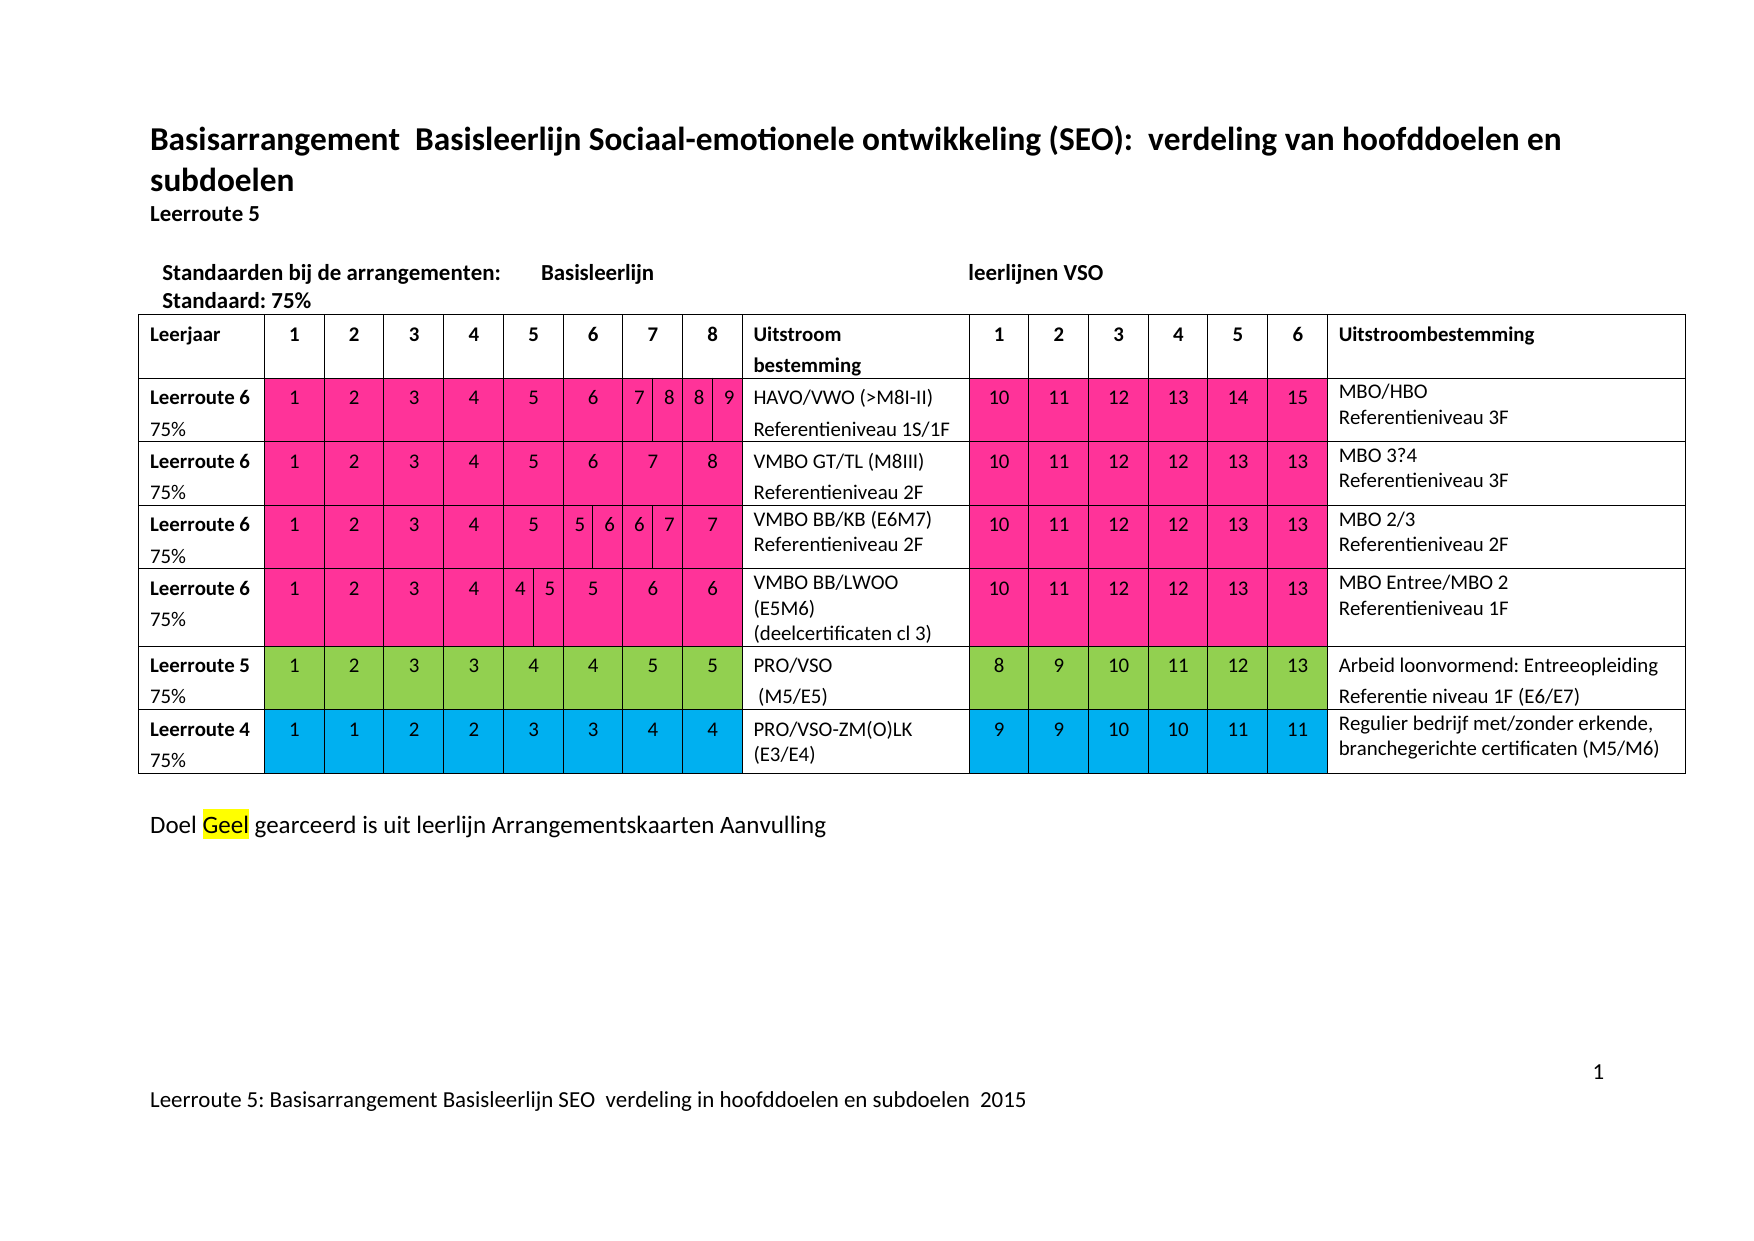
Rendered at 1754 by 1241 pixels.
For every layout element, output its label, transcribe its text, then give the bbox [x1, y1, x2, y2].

table_cell Leerroute 5 75% [139, 647, 264, 709]
table_cell 12 [1089, 442, 1148, 505]
text Doel Geel gearceerd is uit leerlijn Arrangementskaarten Aanvulling [249, 809, 1604, 839]
table_cell 8 [683, 379, 712, 441]
table_header Leerjaar [139, 315, 264, 378]
table_cell PRO/VSO-ZM(O)LK (E3/E4) [743, 710, 969, 773]
table_cell 15 [1268, 379, 1327, 441]
text Standaard: 75% [162, 286, 1604, 314]
table_cell 1 [265, 379, 324, 441]
table_header 4 [444, 315, 503, 378]
table_cell 5 [504, 442, 563, 505]
table_cell 4 [623, 710, 682, 773]
table_cell 2 [384, 710, 443, 773]
table_cell 12 [1149, 506, 1207, 568]
table_cell 5 [504, 506, 563, 568]
table_cell 3 [384, 647, 443, 709]
table_cell 6 [683, 569, 742, 646]
table_cell 10 [970, 379, 1028, 441]
table_cell 1 [265, 442, 324, 505]
table_cell Arbeid loonvormend: Entreeopleiding Referentie niveau 1F (E6/E7) [1328, 647, 1685, 709]
table_header Uitstroombestemming [1328, 315, 1685, 378]
table_cell 10 [1149, 710, 1207, 773]
table_cell 11 [1268, 710, 1327, 773]
table_cell PRO/VSO (M5/E5) [743, 647, 969, 709]
table_cell 12 [1089, 569, 1148, 646]
table_header 6 [564, 315, 622, 378]
table_cell 12 [1149, 569, 1207, 646]
table_cell 2 [325, 569, 383, 646]
text Basisarrangement Basisleerlijn Sociaal-emotionele ontwikkeling (SEO): verdeling van hoofddoelen en subdoelen [150, 118, 1604, 199]
table_cell 6 [593, 506, 622, 568]
table_cell 10 [970, 442, 1028, 505]
table_cell 13 [1268, 442, 1327, 505]
table_cell 11 [1149, 647, 1207, 709]
table_cell 6 [564, 442, 622, 505]
table_header 7 [623, 315, 682, 378]
table_cell 10 [970, 569, 1028, 646]
table_cell 13 [1268, 506, 1327, 568]
table_header 1 [970, 315, 1028, 378]
table_cell 1 [325, 710, 383, 773]
table_cell 13 [1208, 506, 1267, 568]
table_cell 1 [265, 506, 324, 568]
table_cell 4 [504, 647, 563, 709]
table_cell 9 [970, 710, 1028, 773]
table_cell 8 [970, 647, 1028, 709]
table_header 3 [1089, 315, 1148, 378]
table_cell 1 [265, 647, 324, 709]
table_cell Regulier bedrijf met/zonder erkende, branchegerichte certificaten (M5/M6) [1328, 710, 1685, 773]
table_cell MBO/HBO Referentieniveau 3F [1328, 379, 1685, 441]
table_cell 7 [653, 506, 682, 568]
table_cell 4 [444, 379, 503, 441]
table_cell 13 [1208, 569, 1267, 646]
table_cell 2 [325, 647, 383, 709]
table_cell 5 [564, 569, 622, 646]
table_cell 3 [384, 442, 443, 505]
table_cell 5 [564, 506, 592, 568]
table_header 3 [384, 315, 443, 378]
table_header 2 [325, 315, 383, 378]
table_cell Leerroute 4 75% [139, 710, 264, 773]
table_header 5 [504, 315, 563, 378]
table_header 8 [683, 315, 742, 378]
table_cell 12 [1149, 442, 1207, 505]
table_cell 3 [384, 379, 443, 441]
table_header 1 [265, 315, 324, 378]
table_cell 9 [1029, 710, 1088, 773]
table_cell MBO 3?4 Referentieniveau 3F [1328, 442, 1685, 505]
text Leerroute 5 [150, 199, 1604, 228]
table_cell 11 [1029, 569, 1088, 646]
table_cell VMBO BB/LWOO (E5M6) (deelcertificaten cl 3) [743, 569, 969, 646]
table_cell 4 [504, 569, 533, 646]
table_cell 1 [265, 710, 324, 773]
table_cell 1 [265, 569, 324, 646]
table_cell 13 [1149, 379, 1207, 441]
table_cell 13 [1268, 569, 1327, 646]
table_cell 5 [504, 379, 563, 441]
table_cell 11 [1029, 379, 1088, 441]
table_cell Leerroute 6 75% [139, 506, 264, 568]
table_cell MBO Entree/MBO 2 Referentieniveau 1F [1328, 569, 1685, 646]
table_cell VMBO BB/KB (E6M7) Referentieniveau 2F [743, 506, 969, 568]
table_cell 2 [325, 442, 383, 505]
table_cell 6 [564, 379, 622, 441]
table_cell MBO 2/3 Referentieniveau 2F [1328, 506, 1685, 568]
table_cell 11 [1029, 442, 1088, 505]
table_cell 10 [1089, 710, 1148, 773]
table_cell 8 [683, 442, 742, 505]
table_cell 7 [683, 506, 742, 568]
table_cell 4 [683, 710, 742, 773]
table_cell 3 [384, 569, 443, 646]
table_cell 6 [623, 569, 682, 646]
table_cell 5 [623, 647, 682, 709]
table_header Uitstroom bestemming [743, 315, 969, 378]
text Standaarden bij de arrangementen: Basisleerlijn leerlijnen VSO [162, 258, 1604, 286]
table_cell HAVO/VWO (>M8I-II) Referentieniveau 1S/1F [743, 379, 969, 441]
table_cell 3 [564, 710, 622, 773]
table_cell 7 [623, 379, 652, 441]
table_cell 4 [444, 506, 503, 568]
table_cell Leerroute 6 75% [139, 569, 264, 646]
table_cell 6 [623, 506, 652, 568]
table_header 6 [1268, 315, 1327, 378]
table_cell 2 [444, 710, 503, 773]
table_cell 11 [1029, 506, 1088, 568]
table_cell 8 [653, 379, 682, 441]
table_cell 12 [1089, 506, 1148, 568]
table_cell 2 [325, 506, 383, 568]
table_cell 5 [534, 569, 563, 646]
table_cell 11 [1208, 710, 1267, 773]
table_cell 3 [504, 710, 563, 773]
table_cell 3 [384, 506, 443, 568]
table_cell 12 [1208, 647, 1267, 709]
table_cell 13 [1268, 647, 1327, 709]
table_cell 7 [623, 442, 682, 505]
table_cell 4 [444, 569, 503, 646]
table_cell 14 [1208, 379, 1267, 441]
table_cell 9 [713, 379, 742, 441]
table_cell Leerroute 6 75% [139, 379, 264, 441]
table_cell 12 [1089, 379, 1148, 441]
table_cell 10 [1089, 647, 1148, 709]
table_cell 4 [564, 647, 622, 709]
table_cell 10 [970, 506, 1028, 568]
table_cell VMBO GT/TL (M8III) Referentieniveau 2F [743, 442, 969, 505]
table_cell 4 [444, 442, 503, 505]
table_cell 9 [1029, 647, 1088, 709]
table_cell 13 [1208, 442, 1267, 505]
table_header 4 [1149, 315, 1207, 378]
table_cell 2 [325, 379, 383, 441]
table_header 2 [1029, 315, 1088, 378]
table_cell 5 [683, 647, 742, 709]
table_header 5 [1208, 315, 1267, 378]
table_cell Leerroute 6 75% [139, 442, 264, 505]
table_cell 3 [444, 647, 503, 709]
